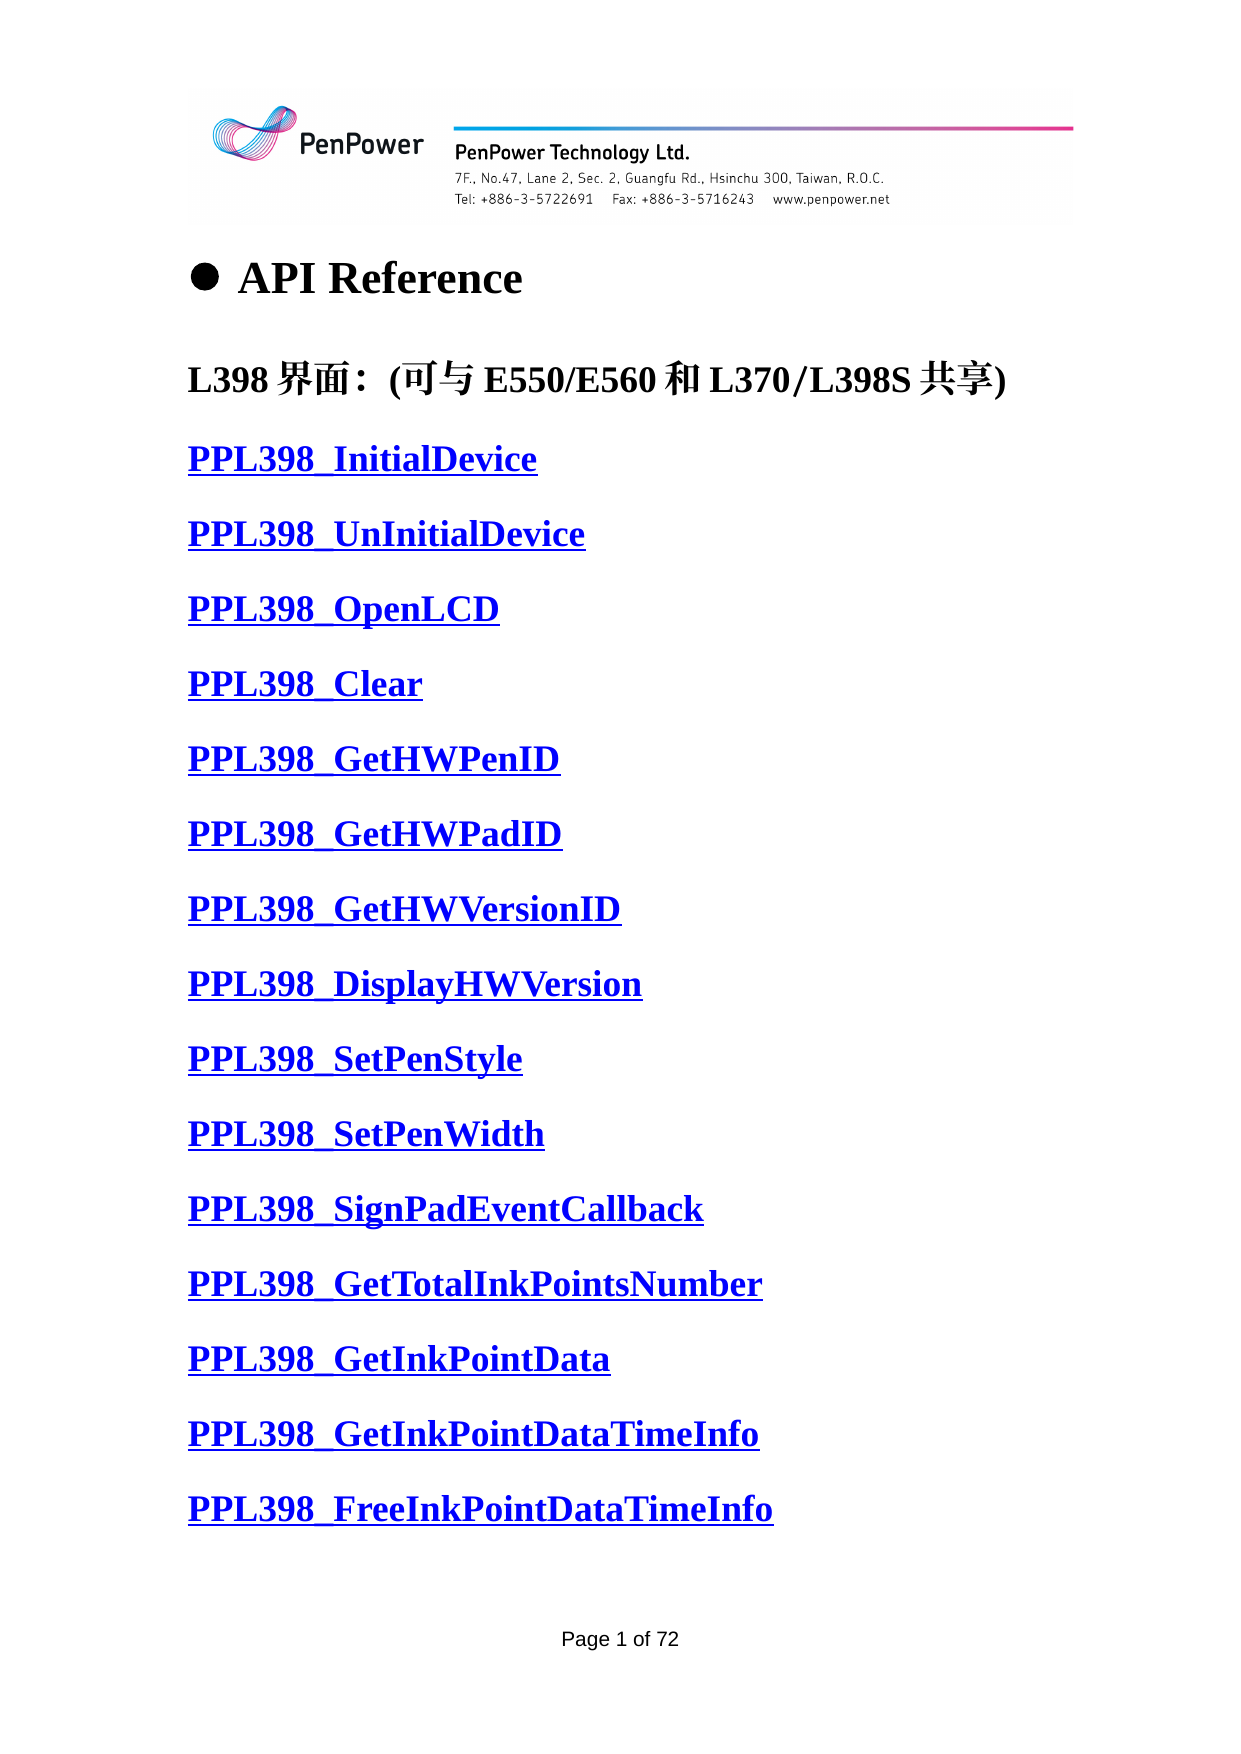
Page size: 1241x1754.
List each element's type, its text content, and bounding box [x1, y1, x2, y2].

list API Reference [187, 239, 1053, 314]
text PPL398_GetHWVersionID [187, 870, 1053, 945]
text PPL398_SignPadEventCallback [187, 1170, 1053, 1245]
text PPL398_InitialDevice [187, 420, 1053, 495]
text PPL398_GetTotalInkPointsNumber [187, 1245, 1053, 1320]
text PPL398_OpenLCD [187, 570, 1053, 645]
text PPL398_GetHWPadID [187, 795, 1053, 870]
title L398界面：(可与E550/E560和L370/L398S共享) [187, 339, 1053, 414]
text PPL398_Clear [187, 645, 1053, 720]
picture [187, 88, 1074, 225]
text PPL398_GetHWPenID [187, 720, 1053, 795]
text PPL398_SetPenWidth [187, 1095, 1053, 1170]
text PPL398_UnInitialDevice [187, 495, 1053, 570]
text PPL398_GetInkPointDataTimeInfo [187, 1395, 1053, 1470]
text PPL398_GetInkPointData [187, 1320, 1053, 1395]
text PPL398_DisplayHWVersion [187, 945, 1053, 1020]
text PPL398_SetPenStyle [187, 1020, 1053, 1095]
text PPL398_FreeInkPointDataTimeInfo [187, 1470, 1053, 1545]
